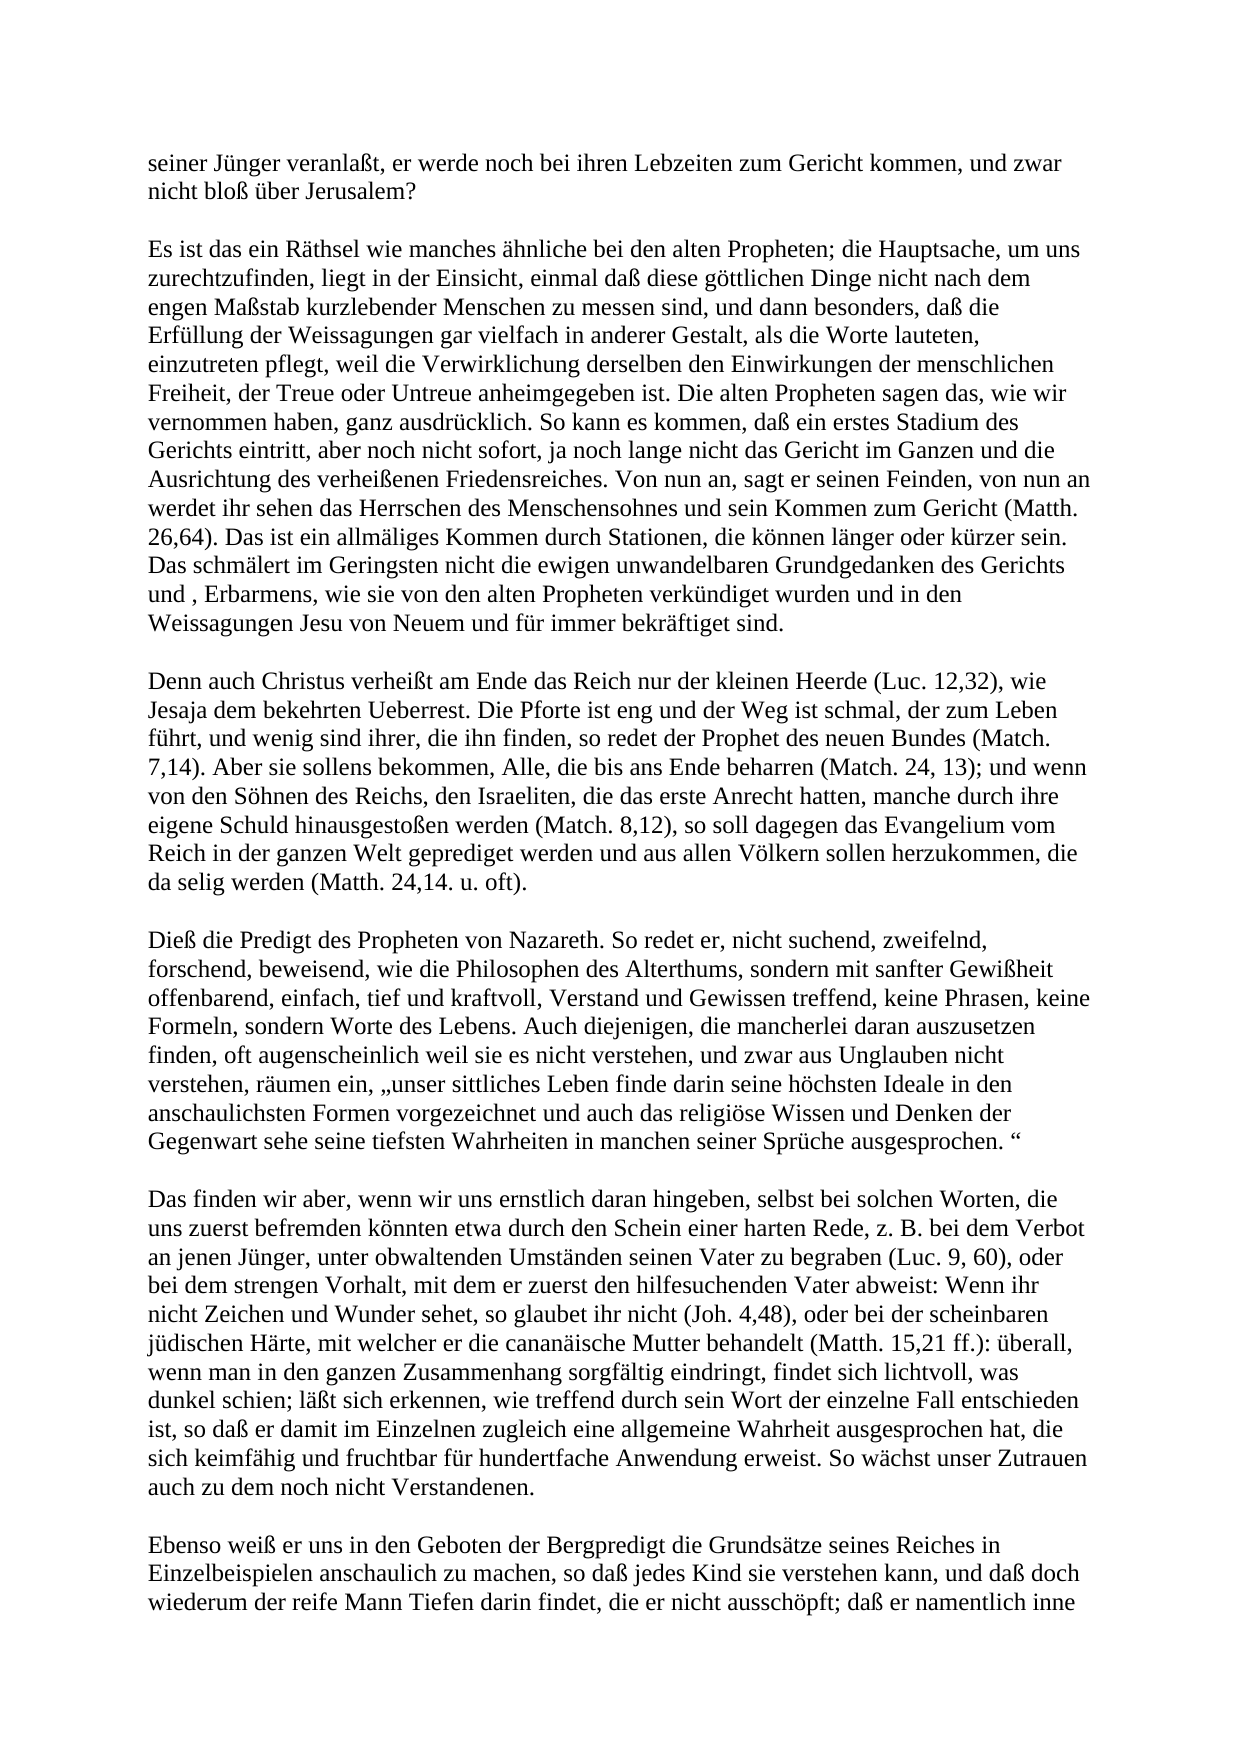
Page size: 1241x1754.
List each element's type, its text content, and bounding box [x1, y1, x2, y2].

text Das finden wir aber, wenn wir uns ernstlich daran hingeben, selbst bei solchen Worten, die uns zuerst befremden könnten etwa durch den Schein einer harten Rede, z. B. bei dem Verbot an jenen Jünger, unter obwaltenden Umständen seinen Vater zu begraben (Luc. 9, 60), oder bei dem strengen Vorhalt, mit dem er zuerst den hilfesuchenden Vater abweist: Wenn ihr nicht Zeichen und Wunder sehet, so glaubet ihr nicht (Joh. 4,48), oder bei der scheinbaren jüdischen Härte, mit welcher er die cananäische Mutter behandelt (Matth. 15,21 ff.): überall, wenn man in den ganzen Zusammenhang sorgfältig eindringt, findet sich lichtvoll, was dunkel schien; läßt sich erkennen, wie treffend durch sein Wort der einzelne Fall entschieden ist, so daß er damit im Einzelnen zugleich eine allgemeine Wahrheit ausgesprochen hat, die sich keimfähig und fruchtbar für hundertfache Anwendung erweist. So wächst unser Zutrauen auch zu dem noch nicht Verstandenen. [148, 1184, 1093, 1501]
text Es ist das ein Räthsel wie manches ähnliche bei den alten Propheten; die Hauptsache, um uns zurechtzufinden, liegt in der Einsicht, einmal daß diese göttlichen Dinge nicht nach dem engen Maßstab kurzlebender Menschen zu messen sind, und dann besonders, daß die Erfüllung der Weissagungen gar vielfach in anderer Gestalt, als die Worte lauteten, einzutreten pflegt, weil die Verwirklichung derselben den Einwirkungen der menschlichen Freiheit, der Treue oder Untreue anheimgegeben ist. Die alten Propheten sagen das, wie wir vernommen haben, ganz ausdrücklich. So kann es kommen, daß ein erstes Stadium des Gerichts eintritt, aber noch nicht sofort, ja noch lange nicht das Gericht im Ganzen und die Ausrichtung des verheißenen Friedensreiches. Von nun an, sagt er seinen Feinden, von nun an werdet ihr sehen das Herrschen des Menschensohnes und sein Kommen zum Gericht (Matth. 26,64). Das ist ein allmäliges Kommen durch Stationen, die können länger oder kürzer sein. Das schmälert im Geringsten nicht die ewigen unwandelbaren Grundgedanken des Gerichts und , Erbarmens, wie sie von den alten Propheten verkündiget wurden und in den Weissagungen Jesu von Neuem und für immer bekräftiget sind. [148, 234, 1093, 637]
text Denn auch Christus verheißt am Ende das Reich nur der kleinen Heerde (Luc. 12,32), wie Jesaja dem bekehrten Ueberrest. Die Pforte ist eng und der Weg ist schmal, der zum Leben führt, und wenig sind ihrer, die ihn finden, so redet der Prophet des neuen Bundes (Match. 7,14). Aber sie sollens bekommen, Alle, die bis ans Ende beharren (Match. 24, 13); und wenn von den Söhnen des Reichs, den Israeliten, die das erste Anrecht hatten, manche durch ihre eigene Schuld hinausgestoßen werden (Match. 8,12), so soll dagegen das Evangelium vom Reich in der ganzen Welt geprediget werden und aus allen Völkern sollen herzukommen, die da selig werden (Matth. 24,14. u. oft). [148, 666, 1093, 896]
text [148, 148, 1093, 205]
text Dieß die Predigt des Propheten von Nazareth. So redet er, nicht suchend, zweifelnd, forschend, beweisend, wie die Philosophen des Alterthums, sondern mit sanfter Gewißheit offenbarend, einfach, tief und kraftvoll, Verstand und Gewissen treffend, keine Phrasen, keine Formeln, sondern Worte des Lebens. Auch diejenigen, die mancherlei daran auszusetzen finden, oft augenscheinlich weil sie es nicht verstehen, und zwar aus Unglauben nicht verstehen, räumen ein, „unser sittliches Leben finde darin seine höchsten Ideale in den anschaulichsten Formen vorgezeichnet und auch das religiöse Wissen und Denken der Gegenwart sehe seine tiefsten Wahrheiten in manchen seiner Sprüche ausgesprochen. “ [148, 925, 1093, 1155]
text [148, 1530, 1093, 1616]
